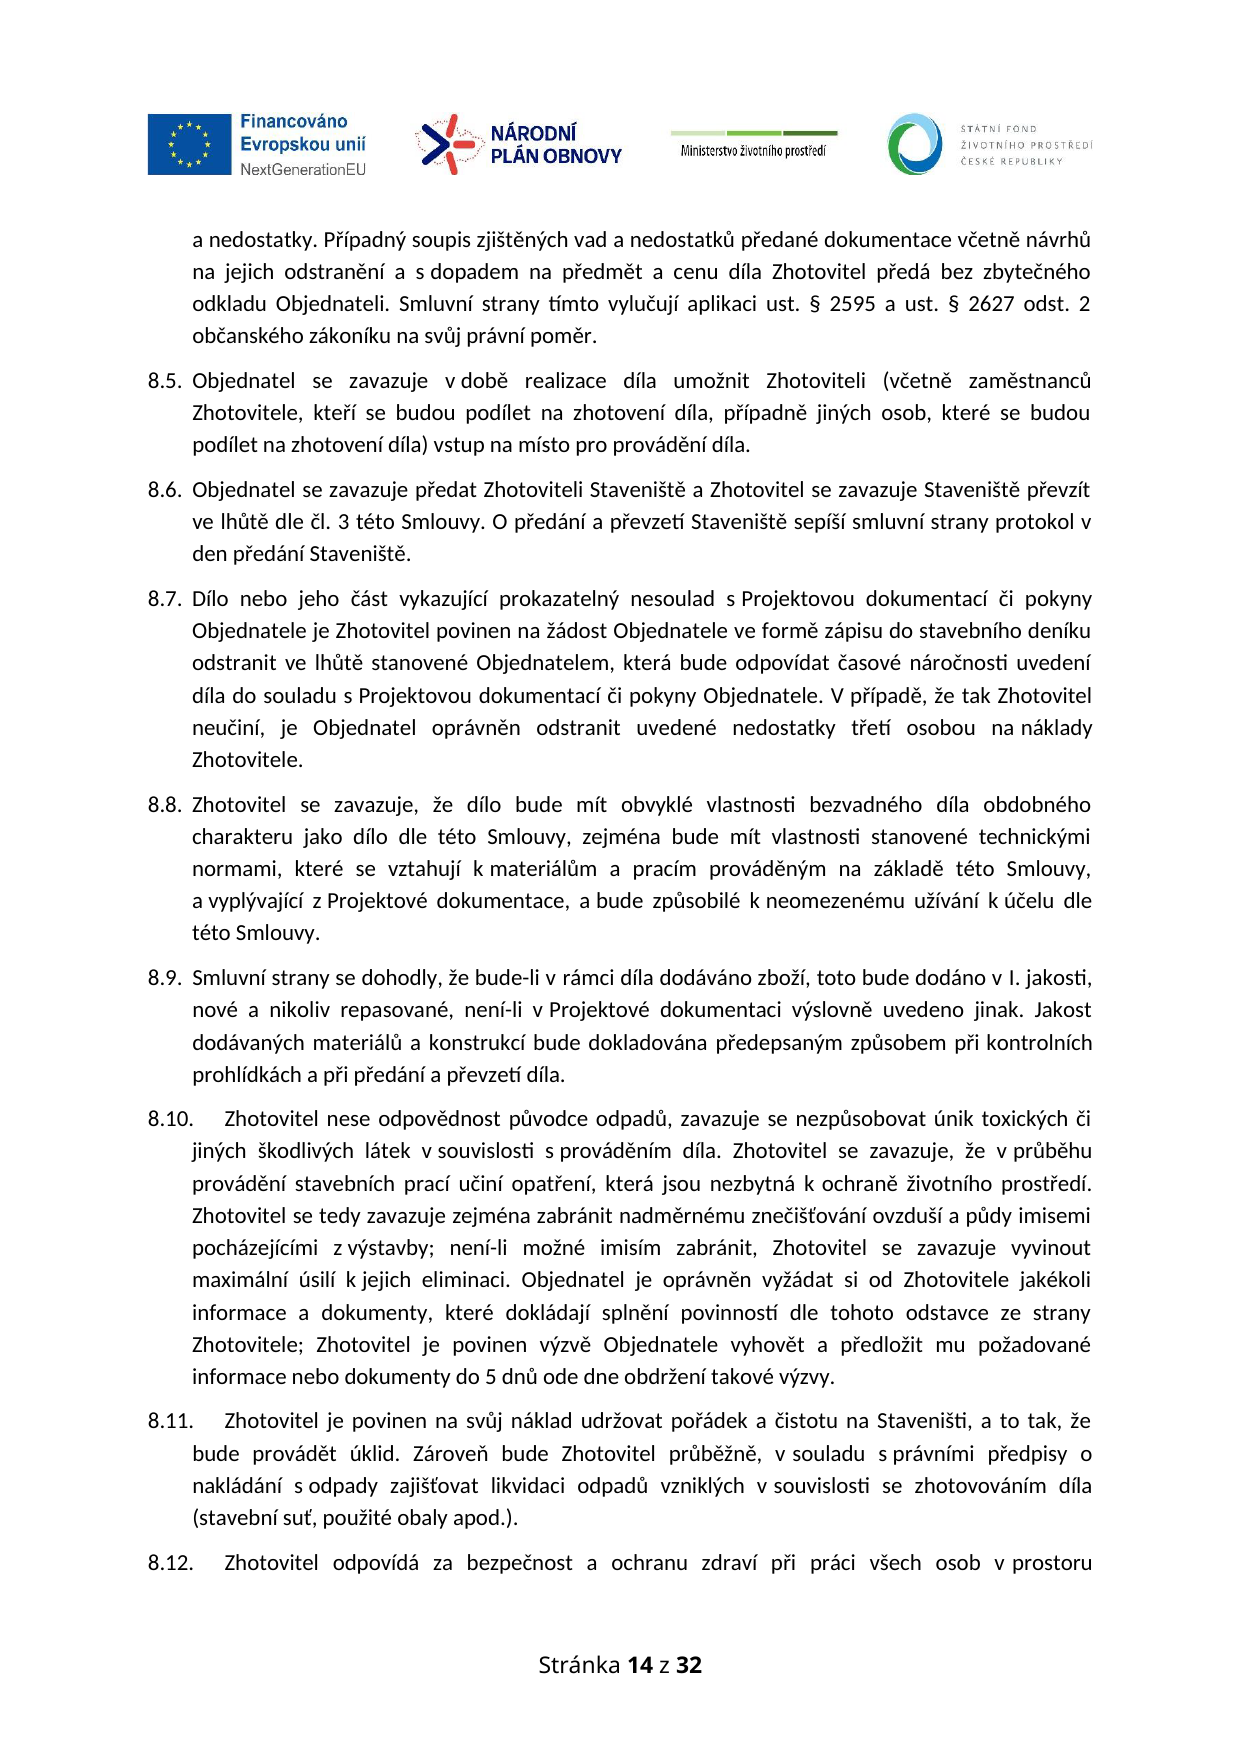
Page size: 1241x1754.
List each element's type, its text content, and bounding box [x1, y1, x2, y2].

list Objednatel se zavazuje v době realizace díla umožnit Zhotoviteli (včetně zaměstnanců Zhotovitele, kteří se budou podílet na zhotovení díla, případně jiných osob, které se budou podílet na zhotovení díla) vstup na místo pro provádění díla. [148, 366, 1093, 458]
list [148, 225, 1093, 349]
list Zhotovitel nese odpovědnost původce odpadů, zavazuje se nezpůsobovat únik toxických či jiných škodlivých látek v souvislosti s prováděním díla. Zhotovitel se zavazuje, že v průběhu provádění stavebních prací učiní opatření, která jsou nezbytná k ochraně životního prostředí. Zhotovitel se tedy zavazuje zejména zabránit nadměrnému znečišťování ovzduší a půdy imisemi pocházejícími z výstavby; není-li možné imisím zabránit, Zhotovitel se zavazuje vyvinout maximální úsilí k jejich eliminaci. Objednatel je oprávněn vyžádat si od Zhotovitele jakékoli informace a dokumenty, které dokládají splnění povinností dle tohoto odstavce ze strany Zhotovitele; Zhotovitel je povinen výzvě Objednatele vyhovět a předložit mu požadované informace nebo dokumenty do 5 dnů ode dne obdržení takové výzvy. [148, 1104, 1093, 1390]
list Smluvní strany se dohodly, že bude-li v rámci díla dodáváno zboží, toto bude dodáno v I. jakosti, nové a nikoliv repasované, není-li v Projektové dokumentaci výslovně uvedeno jinak. Jakost dodávaných materiálů a konstrukcí bude dokladována předepsaným způsobem při kontrolních prohlídkách a při předání a převzetí díla. [148, 963, 1093, 1088]
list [148, 1548, 1093, 1576]
list Objednatel se zavazuje předat Zhotoviteli Staveniště a Zhotovitel se zavazuje Staveniště převzít ve lhůtě dle čl. 3 této Smlouvy. O předání a převzetí Staveniště sepíší smluvní strany protokol v den předání Staveniště. [148, 475, 1093, 567]
list Zhotovitel se zavazuje, že dílo bude mít obvyklé vlastnosti bezvadného díla obdobného charakteru jako dílo dle této Smlouvy, zejména bude mít vlastnosti stanovené technickými normami, které se vztahují k materiálům a pracím prováděným na základě této Smlouvy, a vyplývající z Projektové dokumentace, a bude způsobilé k neomezenému užívání k účelu dle této Smlouvy. [148, 790, 1093, 947]
list Zhotovitel je povinen na svůj náklad udržovat pořádek a čistotu na Staveništi, a to tak, že bude provádět úklid. Zároveň bude Zhotovitel průběžně, v souladu s právními předpisy o nakládání s odpady zajišťovat likvidaci odpadů vzniklých v souvislosti se zhotovováním díla (stavební suť, použité obaly apod.). [148, 1407, 1093, 1531]
list Dílo nebo jeho část vykazující prokazatelný nesoulad s Projektovou dokumentací či pokyny Objednatele je Zhotovitel povinen na žádost Objednatele ve formě zápisu do stavebního deníku odstranit ve lhůtě stanovené Objednatelem, která bude odpovídat časové náročnosti uvedení díla do souladu s Projektovou dokumentací či pokyny Objednatele. V případě, že tak Zhotovitel neučiní, je Objednatel oprávněn odstranit uvedené nedostatky třetí osobou na náklady Zhotovitele. [148, 584, 1093, 773]
